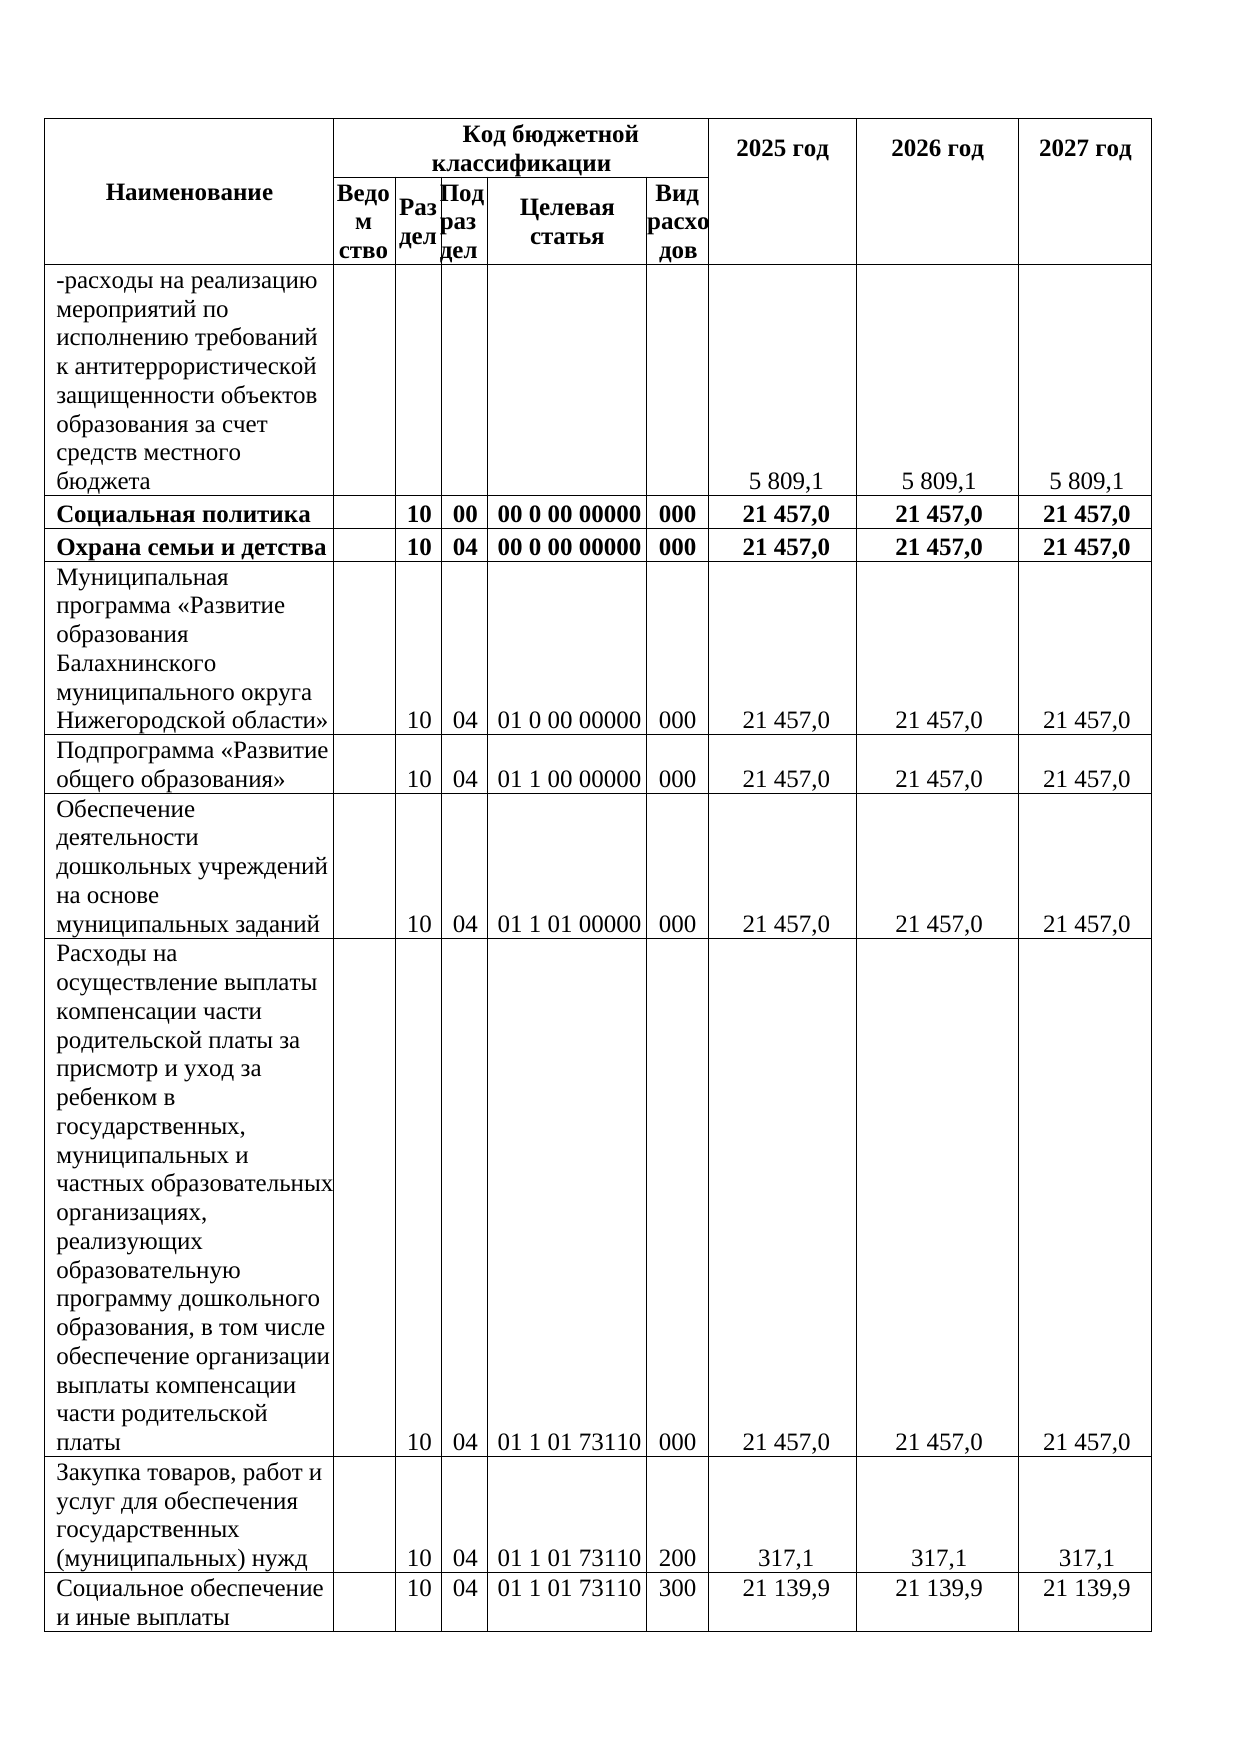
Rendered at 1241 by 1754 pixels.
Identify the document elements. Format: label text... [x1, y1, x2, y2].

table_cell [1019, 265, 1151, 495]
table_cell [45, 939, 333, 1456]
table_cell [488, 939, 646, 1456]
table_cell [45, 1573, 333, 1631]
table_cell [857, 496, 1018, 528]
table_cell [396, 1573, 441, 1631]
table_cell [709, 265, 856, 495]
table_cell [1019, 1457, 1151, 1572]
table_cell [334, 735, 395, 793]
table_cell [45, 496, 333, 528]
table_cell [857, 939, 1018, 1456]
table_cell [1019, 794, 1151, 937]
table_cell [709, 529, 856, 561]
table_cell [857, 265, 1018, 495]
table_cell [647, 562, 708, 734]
table_cell [857, 177, 1018, 264]
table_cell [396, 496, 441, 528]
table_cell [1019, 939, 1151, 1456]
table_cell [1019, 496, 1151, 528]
table_cell Вид расходов [647, 178, 708, 264]
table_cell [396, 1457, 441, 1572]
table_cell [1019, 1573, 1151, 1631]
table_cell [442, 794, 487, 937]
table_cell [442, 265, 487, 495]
table_header 2026 год [857, 119, 1018, 177]
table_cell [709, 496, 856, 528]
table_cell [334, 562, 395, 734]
table_header Наименование [45, 119, 333, 264]
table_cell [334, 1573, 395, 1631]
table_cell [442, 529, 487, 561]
table_cell Целевая статья [488, 178, 646, 264]
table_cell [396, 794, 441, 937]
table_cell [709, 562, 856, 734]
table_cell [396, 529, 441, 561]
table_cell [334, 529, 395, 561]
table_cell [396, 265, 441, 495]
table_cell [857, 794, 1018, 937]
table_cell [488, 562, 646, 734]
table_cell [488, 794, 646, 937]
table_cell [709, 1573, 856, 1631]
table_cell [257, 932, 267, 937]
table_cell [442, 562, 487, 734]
table_header Код бюджетной классификации [334, 119, 708, 177]
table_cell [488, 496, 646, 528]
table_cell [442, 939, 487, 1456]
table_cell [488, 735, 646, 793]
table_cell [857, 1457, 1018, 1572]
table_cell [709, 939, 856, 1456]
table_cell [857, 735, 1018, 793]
table_cell Ведом ство [334, 178, 395, 264]
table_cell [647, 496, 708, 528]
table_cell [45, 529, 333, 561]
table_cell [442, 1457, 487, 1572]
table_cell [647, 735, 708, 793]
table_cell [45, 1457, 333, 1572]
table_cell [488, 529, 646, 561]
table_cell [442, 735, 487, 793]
table_header 2025 год [709, 119, 856, 177]
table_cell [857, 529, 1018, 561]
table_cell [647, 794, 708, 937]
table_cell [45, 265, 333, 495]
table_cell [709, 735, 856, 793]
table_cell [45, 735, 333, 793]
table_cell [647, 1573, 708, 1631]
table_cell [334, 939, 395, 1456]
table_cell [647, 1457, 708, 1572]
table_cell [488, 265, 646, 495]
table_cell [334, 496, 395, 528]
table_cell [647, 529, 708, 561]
table_cell Под раз дел [442, 178, 487, 264]
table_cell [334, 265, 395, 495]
table_cell [1019, 177, 1151, 264]
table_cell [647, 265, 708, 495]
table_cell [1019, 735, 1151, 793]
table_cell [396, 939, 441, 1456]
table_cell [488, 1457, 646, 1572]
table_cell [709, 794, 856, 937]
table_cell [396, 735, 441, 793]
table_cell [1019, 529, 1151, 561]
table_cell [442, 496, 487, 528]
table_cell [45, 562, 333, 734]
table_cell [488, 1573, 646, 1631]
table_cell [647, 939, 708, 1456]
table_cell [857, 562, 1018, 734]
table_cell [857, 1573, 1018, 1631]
table_cell Раз дел [396, 178, 441, 264]
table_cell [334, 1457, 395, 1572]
table_header 2027 год [1019, 119, 1151, 177]
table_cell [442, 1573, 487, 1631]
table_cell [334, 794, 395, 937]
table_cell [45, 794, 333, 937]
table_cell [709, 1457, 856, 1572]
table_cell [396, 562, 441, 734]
table_cell [709, 177, 856, 264]
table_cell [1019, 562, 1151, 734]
